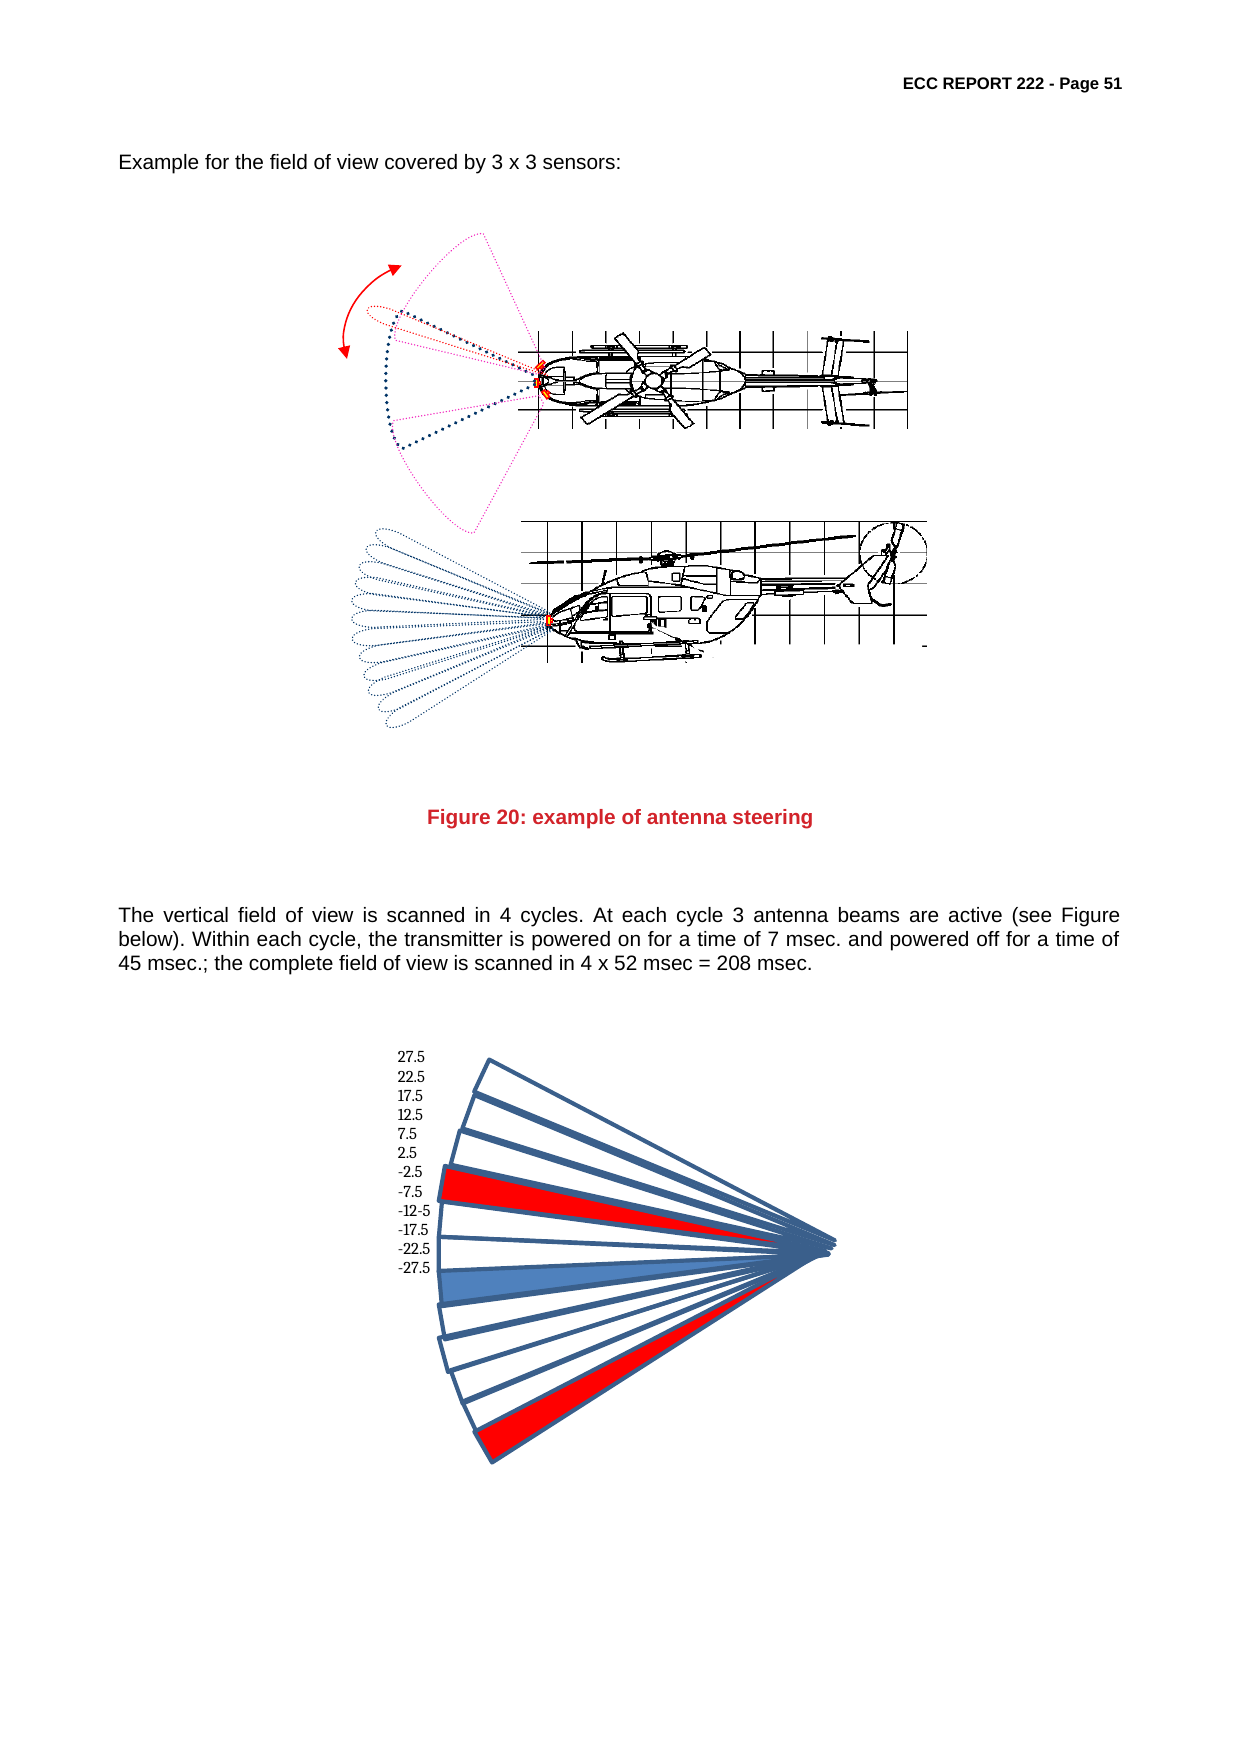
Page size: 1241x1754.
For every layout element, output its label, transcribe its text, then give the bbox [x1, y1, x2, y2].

text Example for the field of view covered by 3 x 3 sensors: [118, 150, 1122, 174]
text Figure 20: example of antenna steering [118, 805, 1122, 829]
picture [518, 331, 908, 429]
text The vertical field of view is scanned in 4 cycles. At each cycle 3 antenna beams are active (see Figure below). Within each cycle, the transmitter is powered on for a time of 7 msec. and powered off for a time of 45 msec.; the complete field of view is scanned in 4 x 52 msec = 208 msec. [118, 903, 1122, 975]
picture [521, 626, 526, 635]
picture [521, 604, 532, 609]
picture [521, 521, 927, 663]
